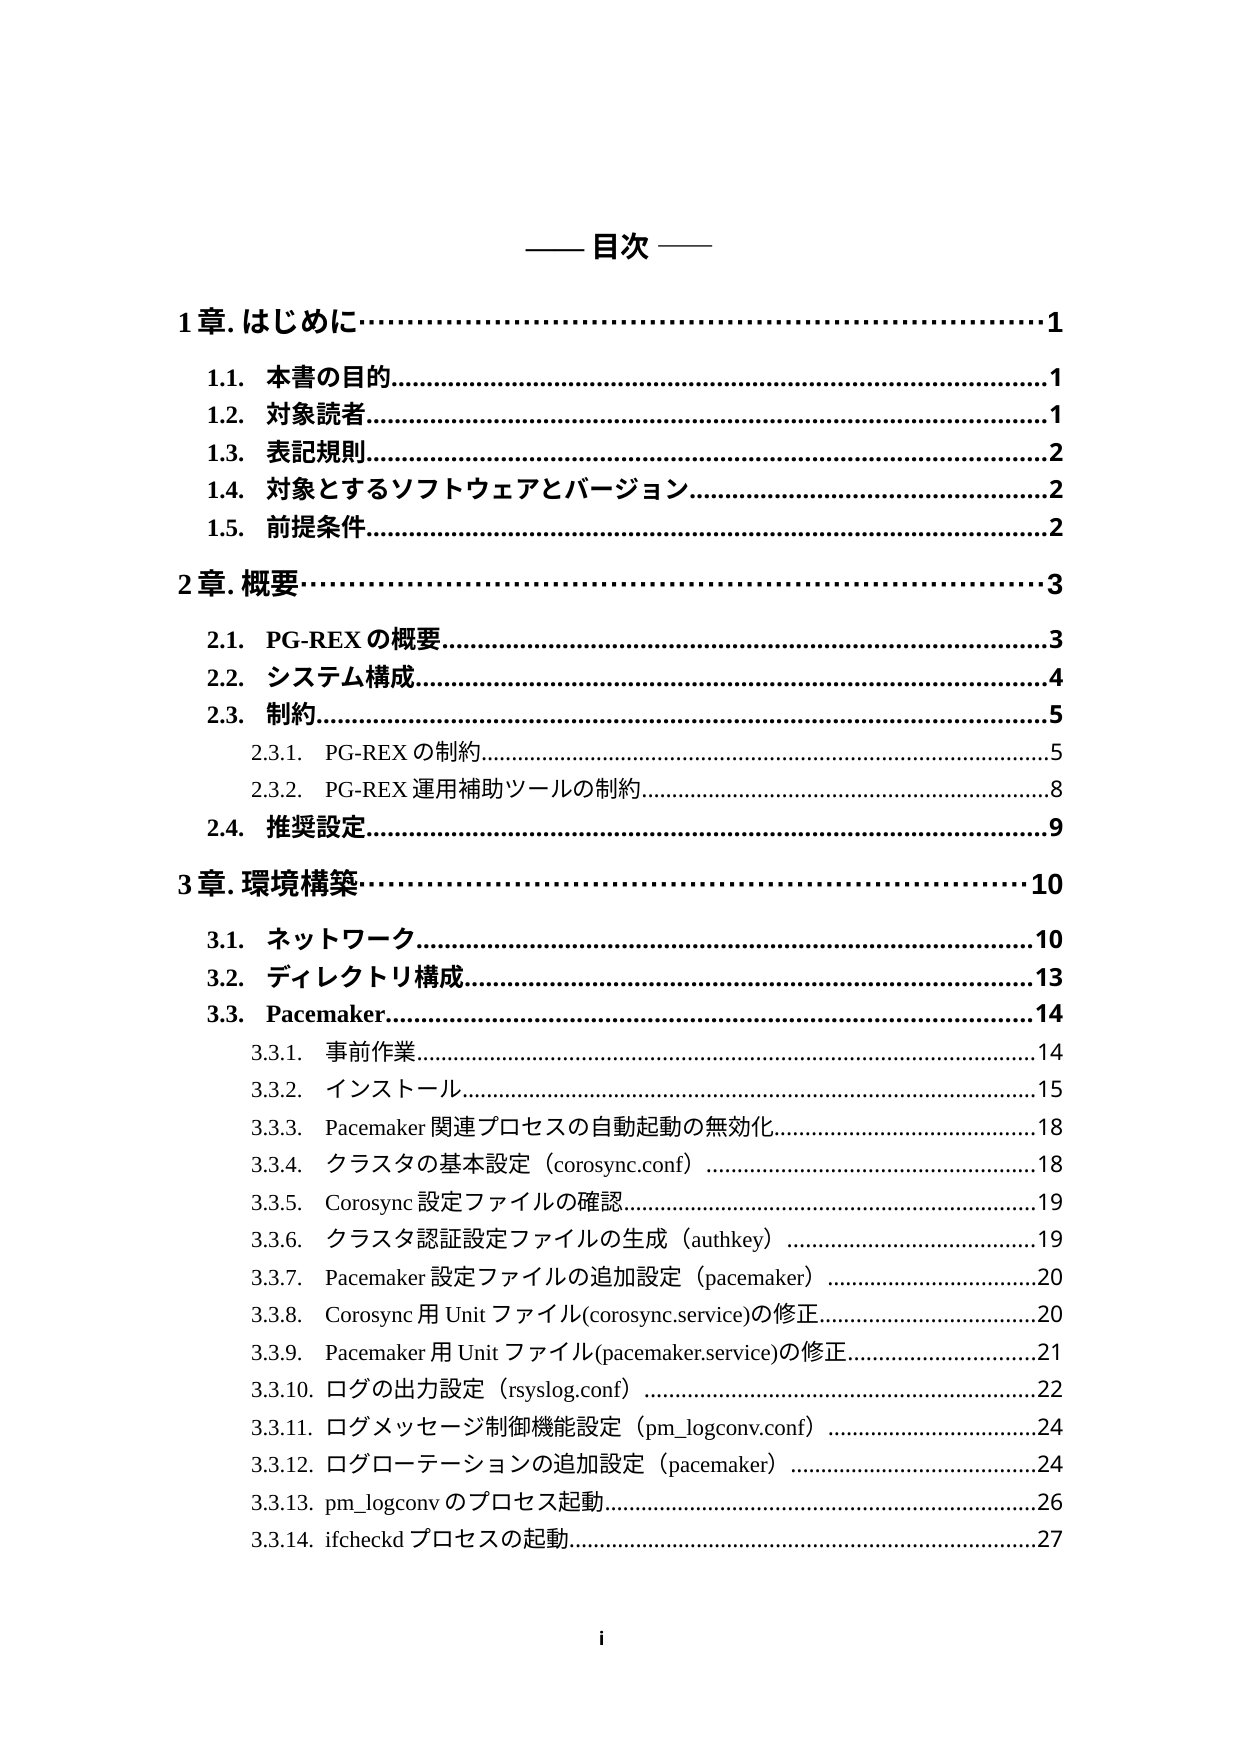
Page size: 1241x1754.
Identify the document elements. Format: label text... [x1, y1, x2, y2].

text 3.3. Pacemaker 14 [177, 994, 913, 1032]
text 2.4. 推奨設定 9 [177, 807, 913, 844]
text 1.5. 前提条件 2 [177, 507, 913, 544]
text 2.3. 制約 5 [177, 694, 913, 732]
text 2.2. システム構成 4 [177, 657, 913, 694]
text 1.1. 本書の目的 1 [177, 357, 913, 394]
text 3.3.10. ログの出力設定（rsyslog.conf） 22 [177, 1369, 1063, 1407]
text 3.3.5. Corosync設定ファイルの確認 19 [177, 1182, 1063, 1219]
text 3章. 環境構築 10 [177, 844, 1063, 919]
text 3.3.11. ログメッセージ制御機能設定（pm_logconv.conf） 24 [177, 1407, 1063, 1444]
text 3.3.7. Pacemaker設定ファイルの追加設定（pacemaker） 20 [177, 1257, 1063, 1294]
text 3.1. ネットワーク 10 [177, 919, 913, 957]
text 2.1. PG-REXの概要 3 [177, 619, 913, 657]
text 1.3. 表記規則 2 [177, 432, 913, 469]
text 3.3.8. Corosync用Unitファイル(corosync.service)の修正 20 [177, 1294, 1063, 1332]
text 3.3.6. クラスタ認証設定ファイルの生成（authkey） 19 [177, 1219, 1063, 1257]
text 3.3.13. pm_logconvのプロセス起動 26 [177, 1482, 1063, 1519]
text 3.3.3. Pacemaker関連プロセスの自動起動の無効化 18 [177, 1107, 1063, 1144]
text 1章. はじめに 1 [177, 282, 1063, 357]
text 3.2. ディレクトリ構成 13 [177, 957, 913, 994]
text 2.3.1. PG-REXの制約 5 [177, 732, 1063, 769]
text ―― 目次 ―― [177, 207, 1063, 282]
text 3.3.1. 事前作業 14 [177, 1032, 1063, 1069]
text 2.3.2. PG-REX運用補助ツールの制約 8 [177, 769, 1063, 807]
text 2章. 概要 3 [177, 544, 1063, 619]
text 3.3.12. ログローテーションの追加設定（pacemaker） 24 [177, 1444, 1063, 1482]
text 3.3.14. ifcheckdプロセスの起動 27 [177, 1519, 1063, 1557]
text 1.4. 対象とするソフトウェアとバージョン 2 [177, 469, 913, 507]
text 3.3.4. クラスタの基本設定（corosync.conf） 18 [177, 1144, 1063, 1182]
text 3.3.2. インストール 15 [177, 1069, 1063, 1107]
text 1.2. 対象読者 1 [177, 394, 913, 432]
text 3.3.9. Pacemaker用Unitファイル(pacemaker.service)の修正 21 [177, 1332, 1063, 1369]
